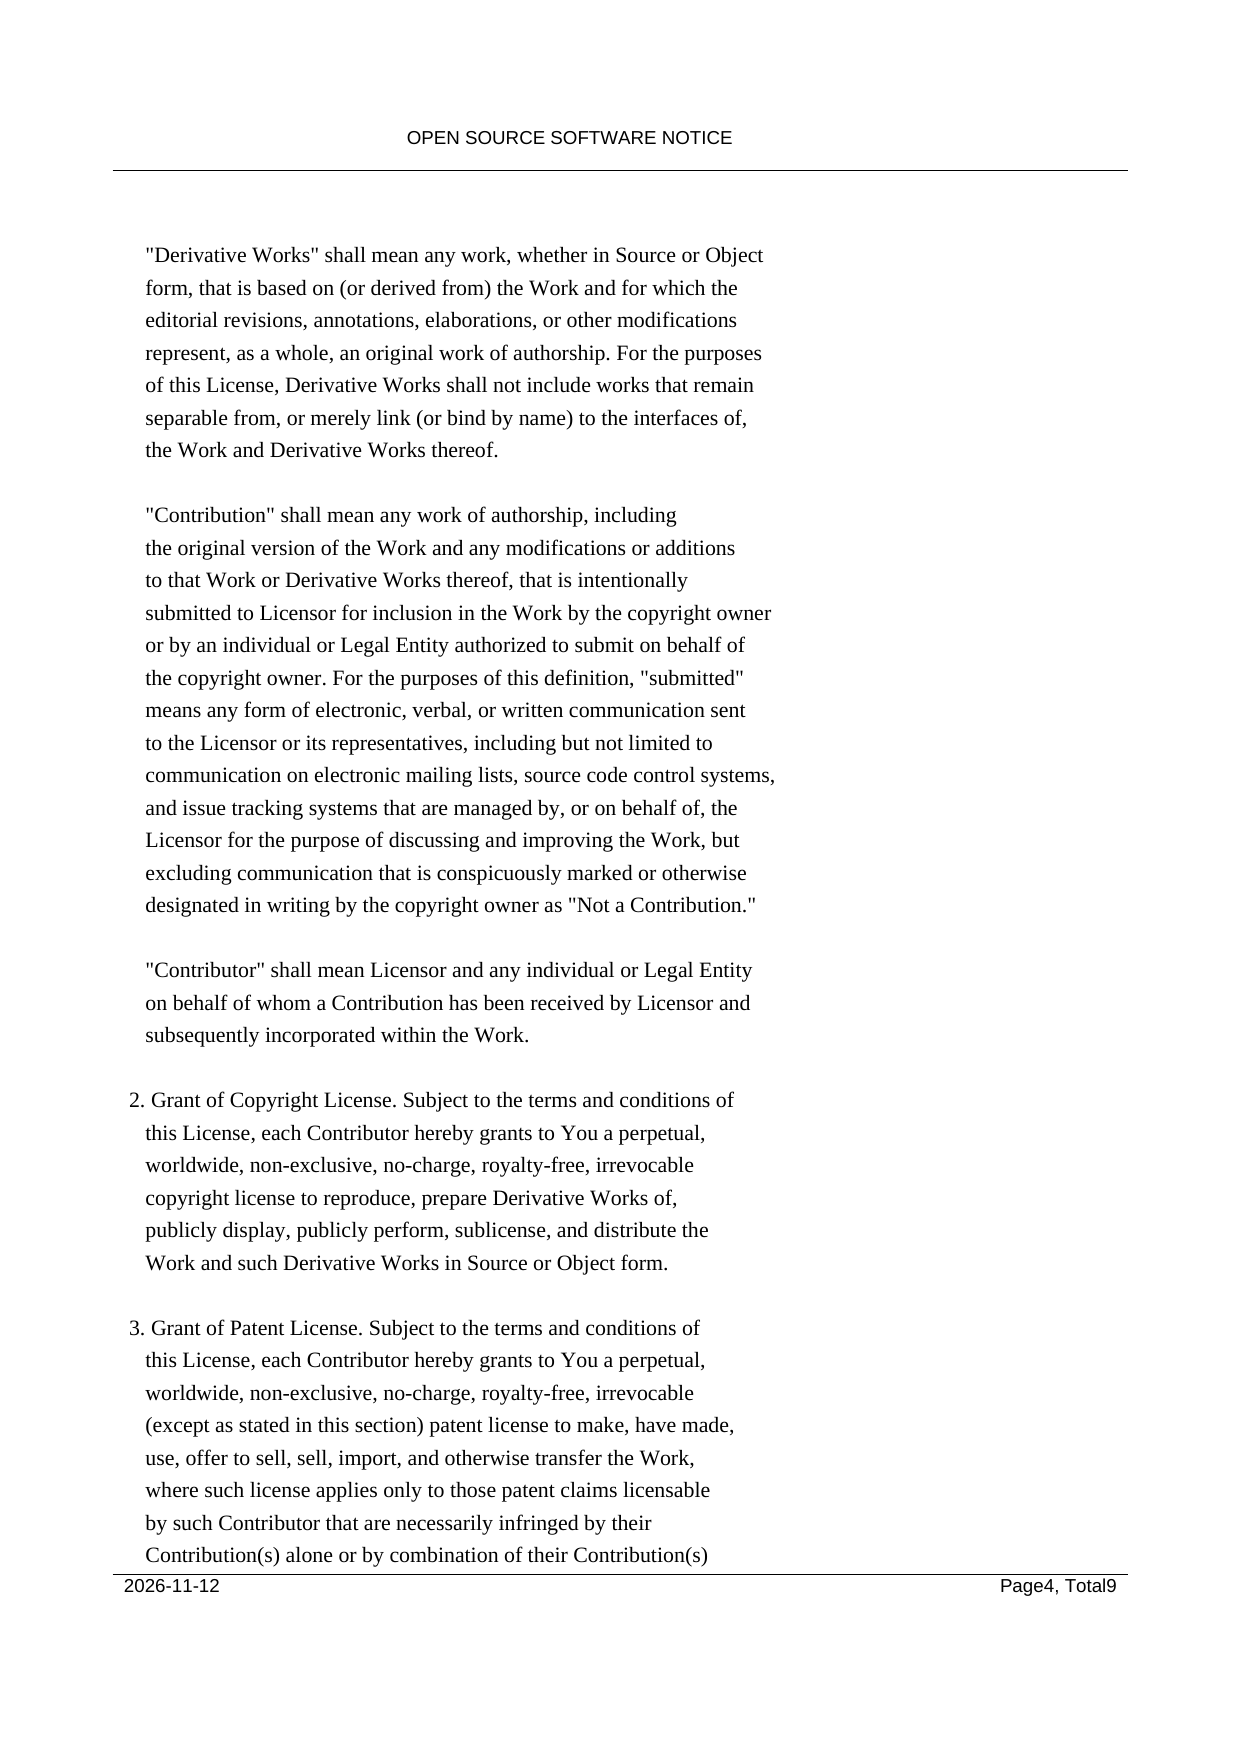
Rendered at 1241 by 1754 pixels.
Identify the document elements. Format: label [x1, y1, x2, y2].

text [112, 206, 1128, 1571]
